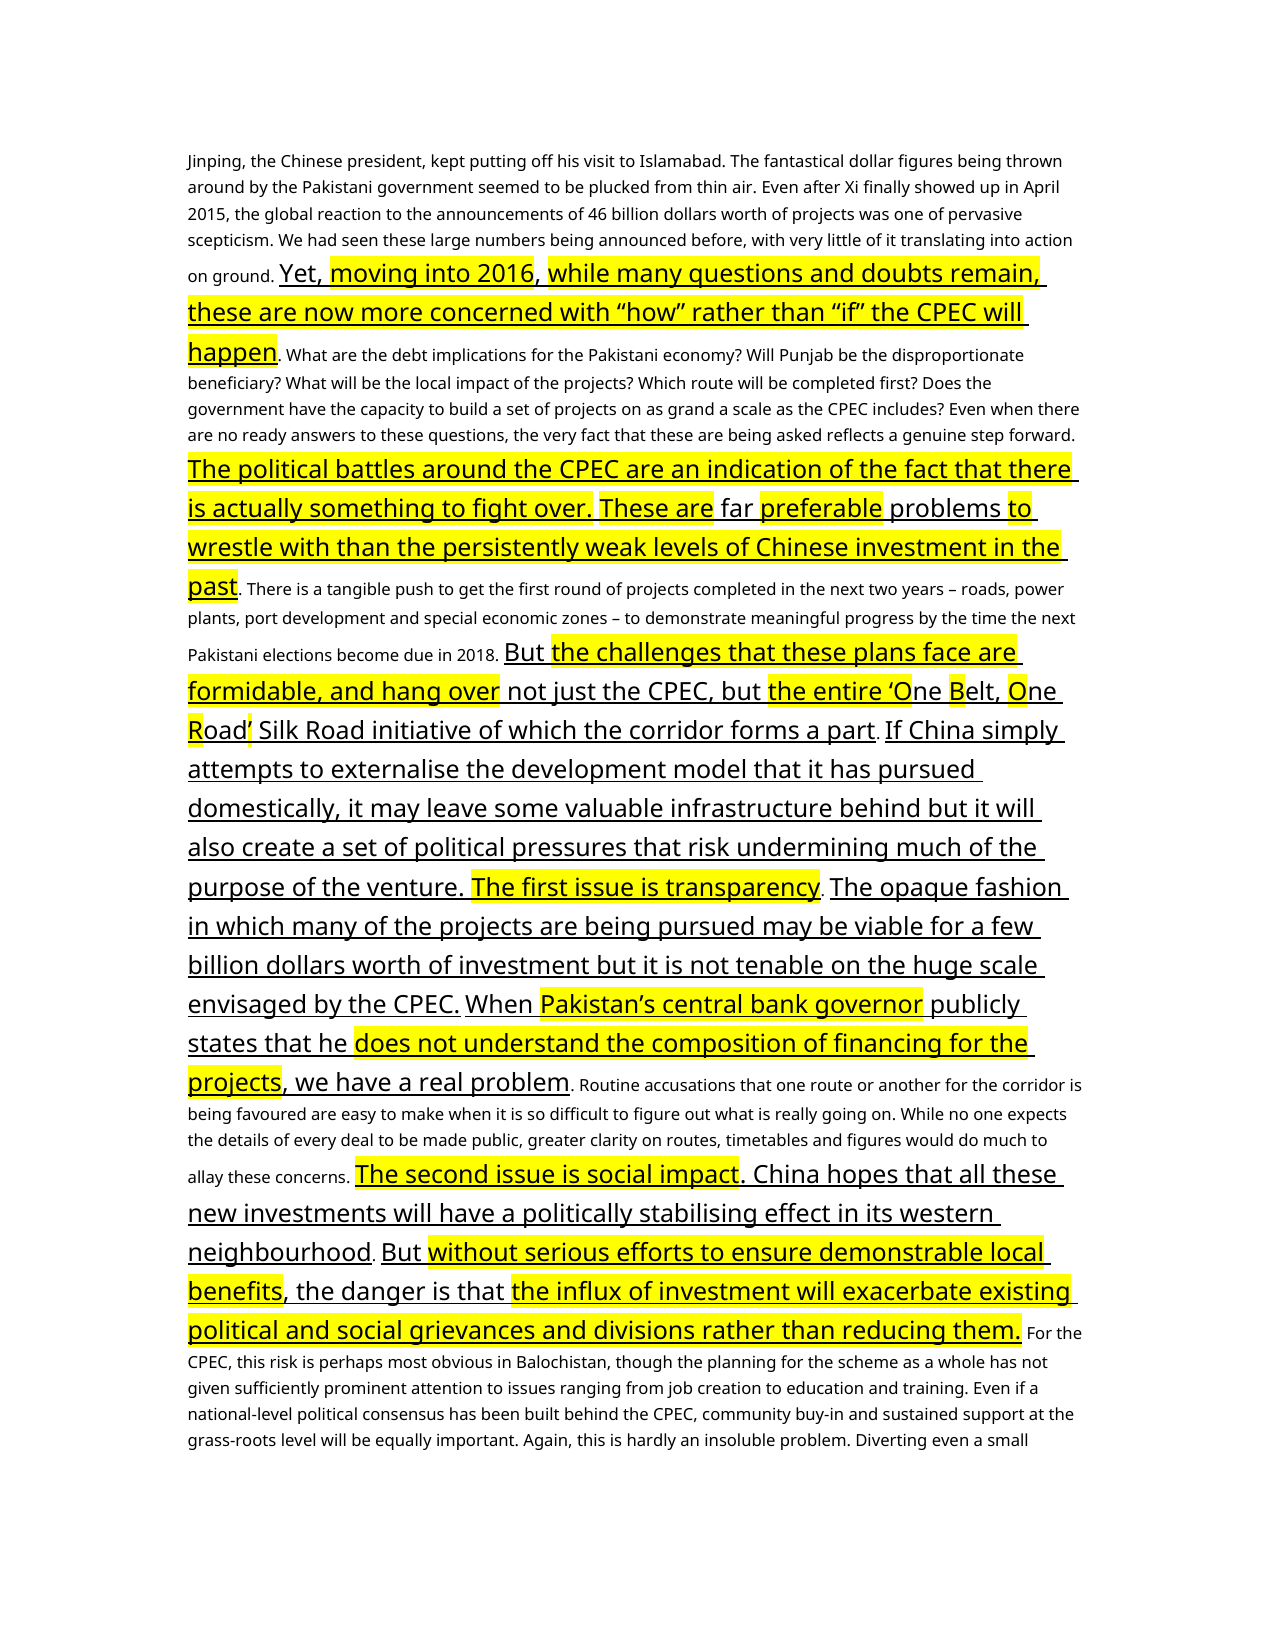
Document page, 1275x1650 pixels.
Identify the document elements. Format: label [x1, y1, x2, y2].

text [187, 150, 1087, 1451]
